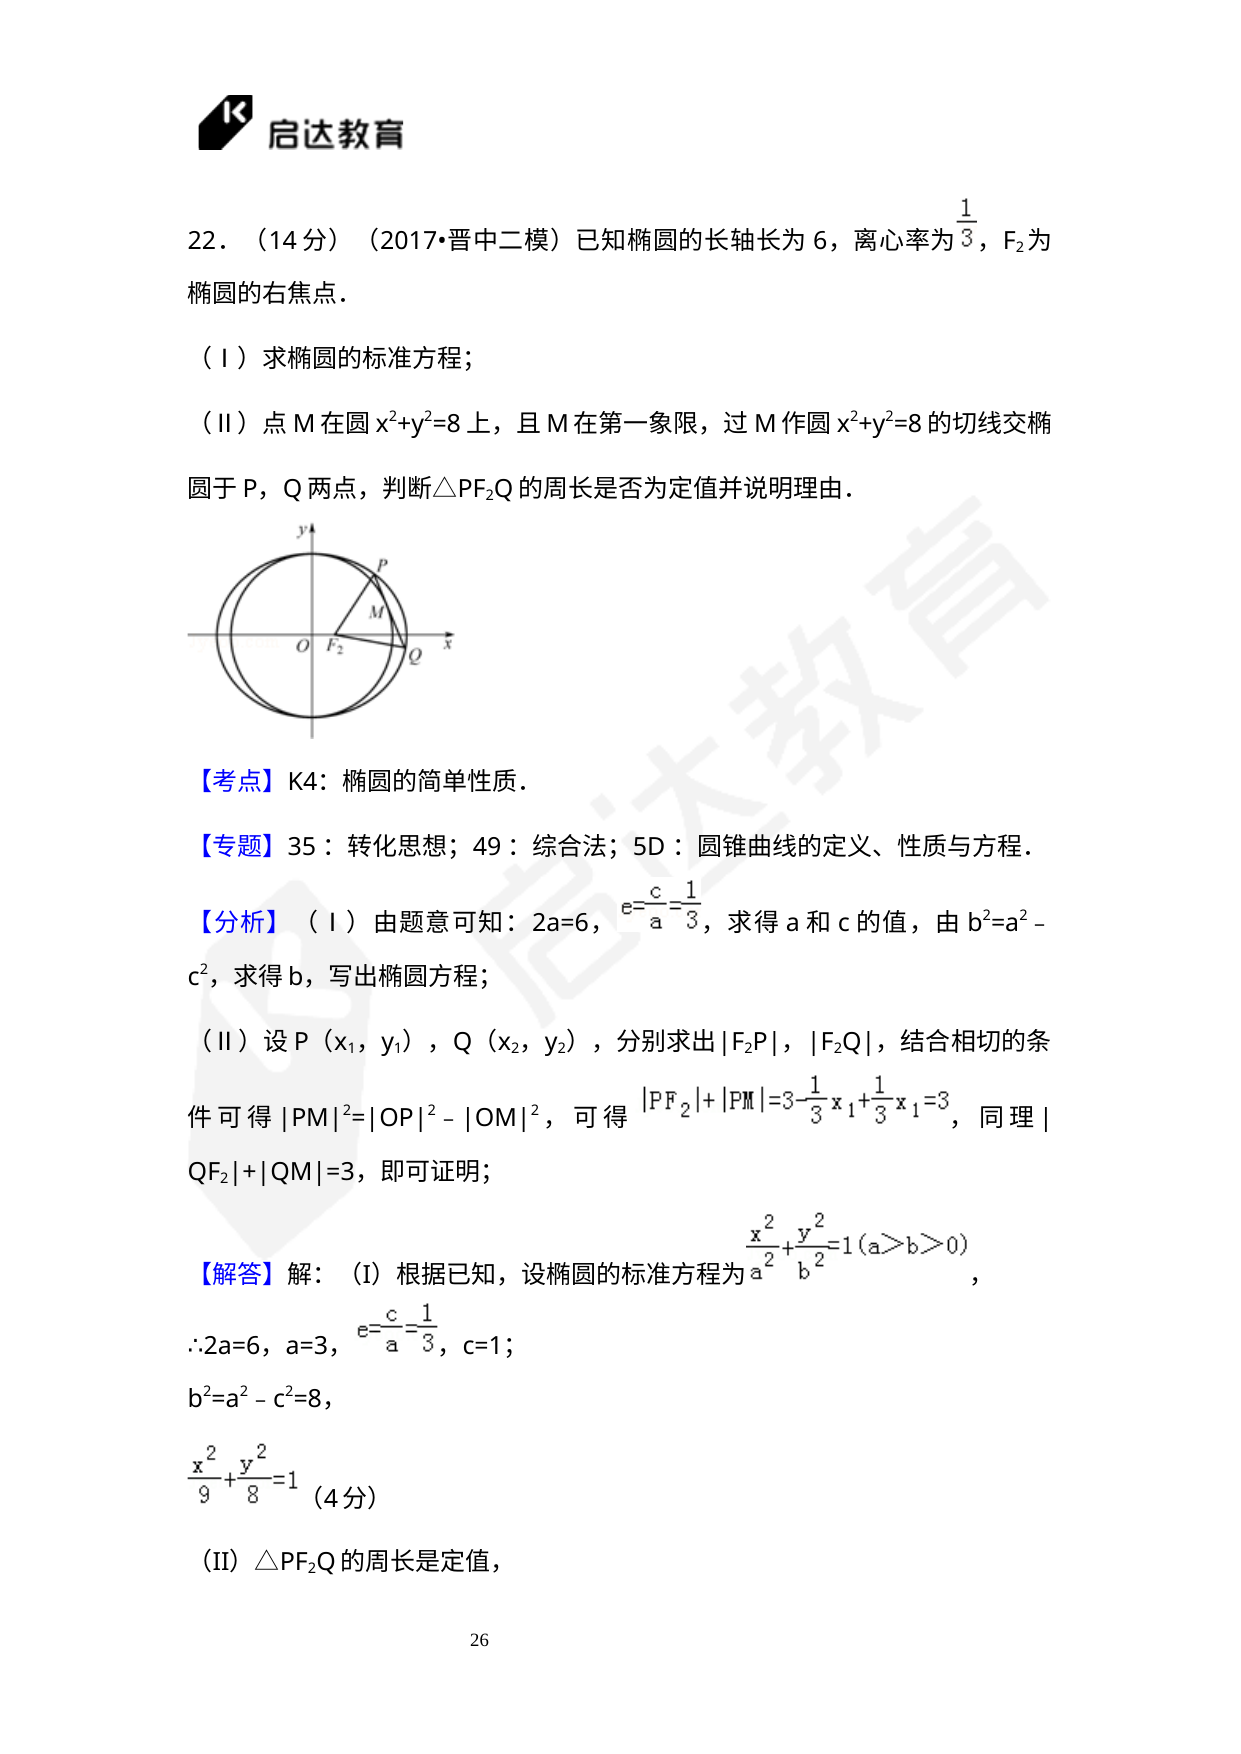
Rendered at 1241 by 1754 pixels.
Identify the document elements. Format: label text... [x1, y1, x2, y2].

picture [187, 1441, 299, 1508]
text 【专题】35 ：转化思想；49 ：综合法；5D ：圆锥曲线的定义、性质与方程． [187, 812, 1053, 877]
picture [187, 519, 455, 739]
picture [198, 95, 404, 150]
text 22．（14分）（2017•晋中二模）已知椭圆的长轴长为6，离心率为，F2为椭圆的右焦点． [187, 194, 1053, 324]
picture [956, 194, 977, 250]
text （4分） [187, 1429, 1053, 1527]
picture [616, 877, 702, 932]
text ∴2a=6，a=3，，c=1； [187, 1299, 1053, 1364]
text 【分析】（Ⅰ）由题意可知：2a=6，，求得a和c的值，由b2=a2﹣c2，求得b，写出椭圆方程； [187, 877, 1053, 1007]
text 【解答】解：（I）根据已知，设椭圆的标准方程为， [187, 1202, 1053, 1299]
text b2=a2﹣c2=8， [187, 1364, 1053, 1429]
text 【考点】K4：椭圆的简单性质． [187, 747, 1053, 812]
text （Ⅱ）设P（x1，y1），Q（x2，y2），分别求出|F2P|，|F2Q|，结合相切的条件可得|PM|2=|OP|2﹣|OM|2，可得，同理|QF2|+|QM|=3，即可证明； [187, 1007, 1053, 1202]
text （II）△PF2Q的周长是定值， [187, 1527, 1053, 1592]
picture [352, 1299, 438, 1355]
picture [746, 1210, 970, 1284]
text （Ⅰ）求椭圆的标准方程； [187, 324, 1053, 389]
picture [633, 1072, 950, 1127]
text （Ⅱ）点M在圆x2+y2=8上，且M在第一象限，过M作圆x2+y2=8的切线交椭圆于P，Q两点，判断△PF2Q的周长是否为定值并说明理由． [187, 389, 1053, 519]
